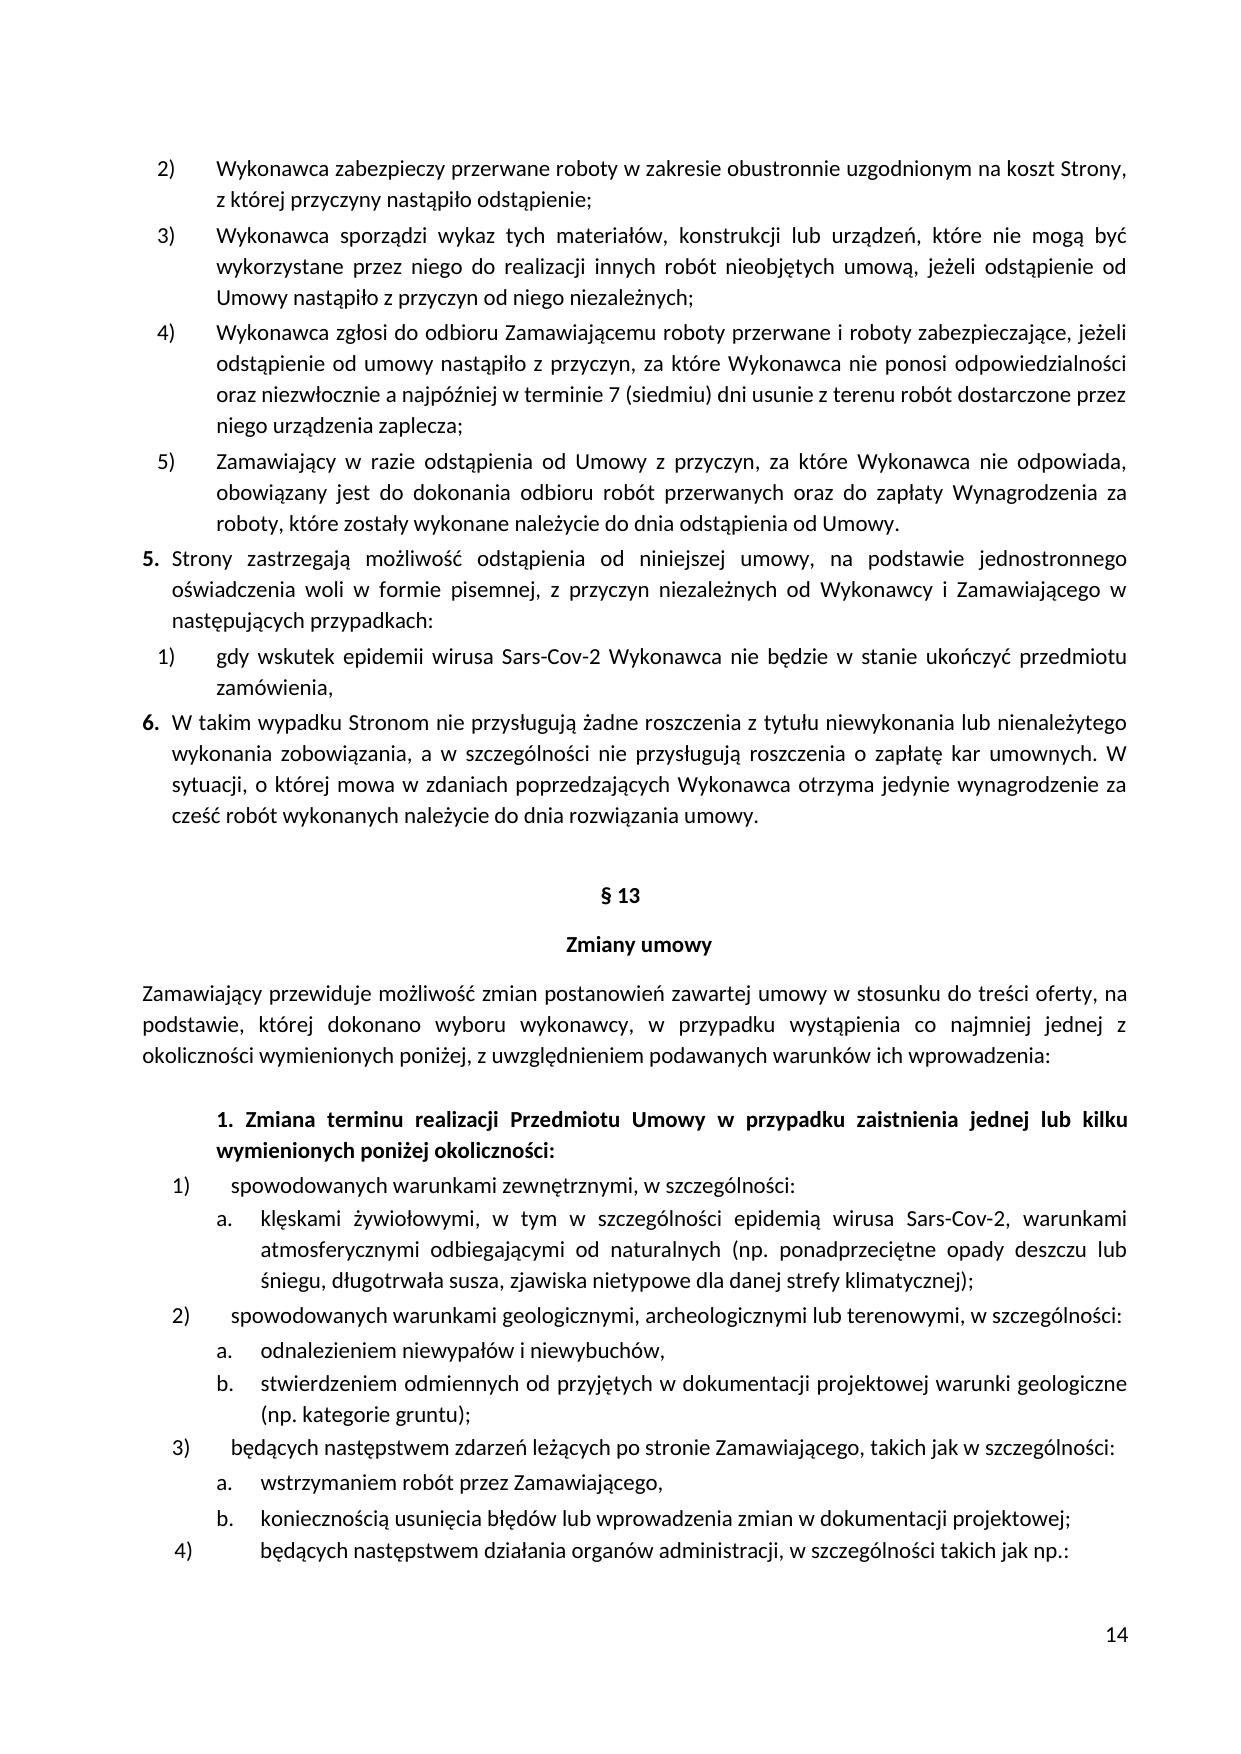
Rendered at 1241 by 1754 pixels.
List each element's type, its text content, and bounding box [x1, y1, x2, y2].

list Wykonawca sporządzi wykaz tych materiałów, konstrukcji lub urządzeń, które nie mogą być wykorzystane przez niego do realizacji innych robót nieobjętych umową, jeżeli odstąpienie od Umowy nastąpiło z przyczyn od niego niezależnych; [157, 221, 1128, 311]
list Strony zastrzegają możliwość odstąpienia od niniejszej umowy, na podstawie jednostronnego oświadczenia woli w formie pisemnej, z przyczyn niezależnych od Wykonawcy i Zamawiającego w następujących przypadkach: [142, 544, 1128, 634]
list spowodowanych warunkami zewnętrznymi, w szczególności: [172, 1171, 1128, 1199]
list Zamawiający w razie odstąpienia od Umowy z przyczyn, za które Wykonawca nie odpowiada, obowiązany jest do dokonania odbioru robót przerwanych oraz do zapłaty Wynagrodzenia za roboty, które zostały wykonane należycie do dnia odstąpienia od Umowy. [157, 447, 1128, 537]
list będących następstwem zdarzeń leżących po stronie Zamawiającego, takich jak w szczególności: [172, 1433, 1128, 1461]
list Wykonawca zabezpieczy przerwane roboty w zakresie obustronnie uzgodnionym na koszt Strony, z której przyczyny nastąpiło odstąpienie; [157, 154, 1128, 213]
list wstrzymaniem robót przez Zamawiającego, [216, 1468, 1128, 1496]
list Wykonawca zgłosi do odbioru Zamawiającemu roboty przerwane i roboty zabezpieczające, jeżeli odstąpienie od umowy nastąpiło z przyczyn, za które Wykonawca nie ponosi odpowiedzialności oraz niezwłocznie a najpóźniej w terminie 7 (siedmiu) dni usunie z terenu robót dostarczone przez niego urządzenia zaplecza; [157, 318, 1128, 439]
list odnalezieniem niewypałów i niewybuchów, [216, 1337, 1128, 1364]
text § 13 [187, 881, 1053, 909]
list W takim wypadku Stronom nie przysługują żadne roszczenia z tytułu niewykonania lub nienależytego wykonania zobowiązania, a w szczególności nie przysługują roszczenia o zapłatę kar umownych. W sytuacji, o której mowa w zdaniach poprzedzających Wykonawca otrzyma jedynie wynagrodzenie za cześć robót wykonanych należycie do dnia rozwiązania umowy. [142, 708, 1128, 829]
list koniecznością usunięcia błędów lub wprowadzenia zmian w dokumentacji projektowej; [216, 1504, 1128, 1532]
list klęskami żywiołowymi, w tym w szczególności epidemią wirusa Sars-Cov-2, warunkami atmosferycznymi odbiegającymi od naturalnych (np. ponadprzeciętne opady deszczu lub śniegu, długotrwała susza, zjawiska nietypowe dla danej strefy klimatycznej); [216, 1204, 1128, 1294]
list spowodowanych warunkami geologicznymi, archeologicznymi lub terenowymi, w szczególności: [172, 1301, 1128, 1329]
text 4) będących następstwem działania organów administracji, w szczególności takich jak np.: [112, 1537, 1128, 1565]
list stwierdzeniem odmiennych od przyjętych w dokumentacji projektowej warunki geologiczne (np. kategorie gruntu); [216, 1369, 1128, 1428]
list gdy wskutek epidemii wirusa Sars-Cov-2 Wykonawca nie będzie w stanie ukończyć przedmiotu zamówienia, [157, 642, 1128, 701]
text 1. Zmiana terminu realizacji Przedmiotu Umowy w przypadku zaistnienia jednej lub kilku wymienionych poniżej okoliczności: [216, 1105, 1128, 1164]
text Zmiany umowy [187, 930, 1091, 958]
text Zamawiający przewiduje możliwość zmian postanowień zawartej umowy w stosunku do treści oferty, na podstawie, której dokonano wyboru wykonawcy, w przypadku wystąpienia co najmniej jednej z okoliczności wymienionych poniżej, z uwzględnieniem podawanych warunków ich wprowadzenia: [142, 979, 1128, 1069]
